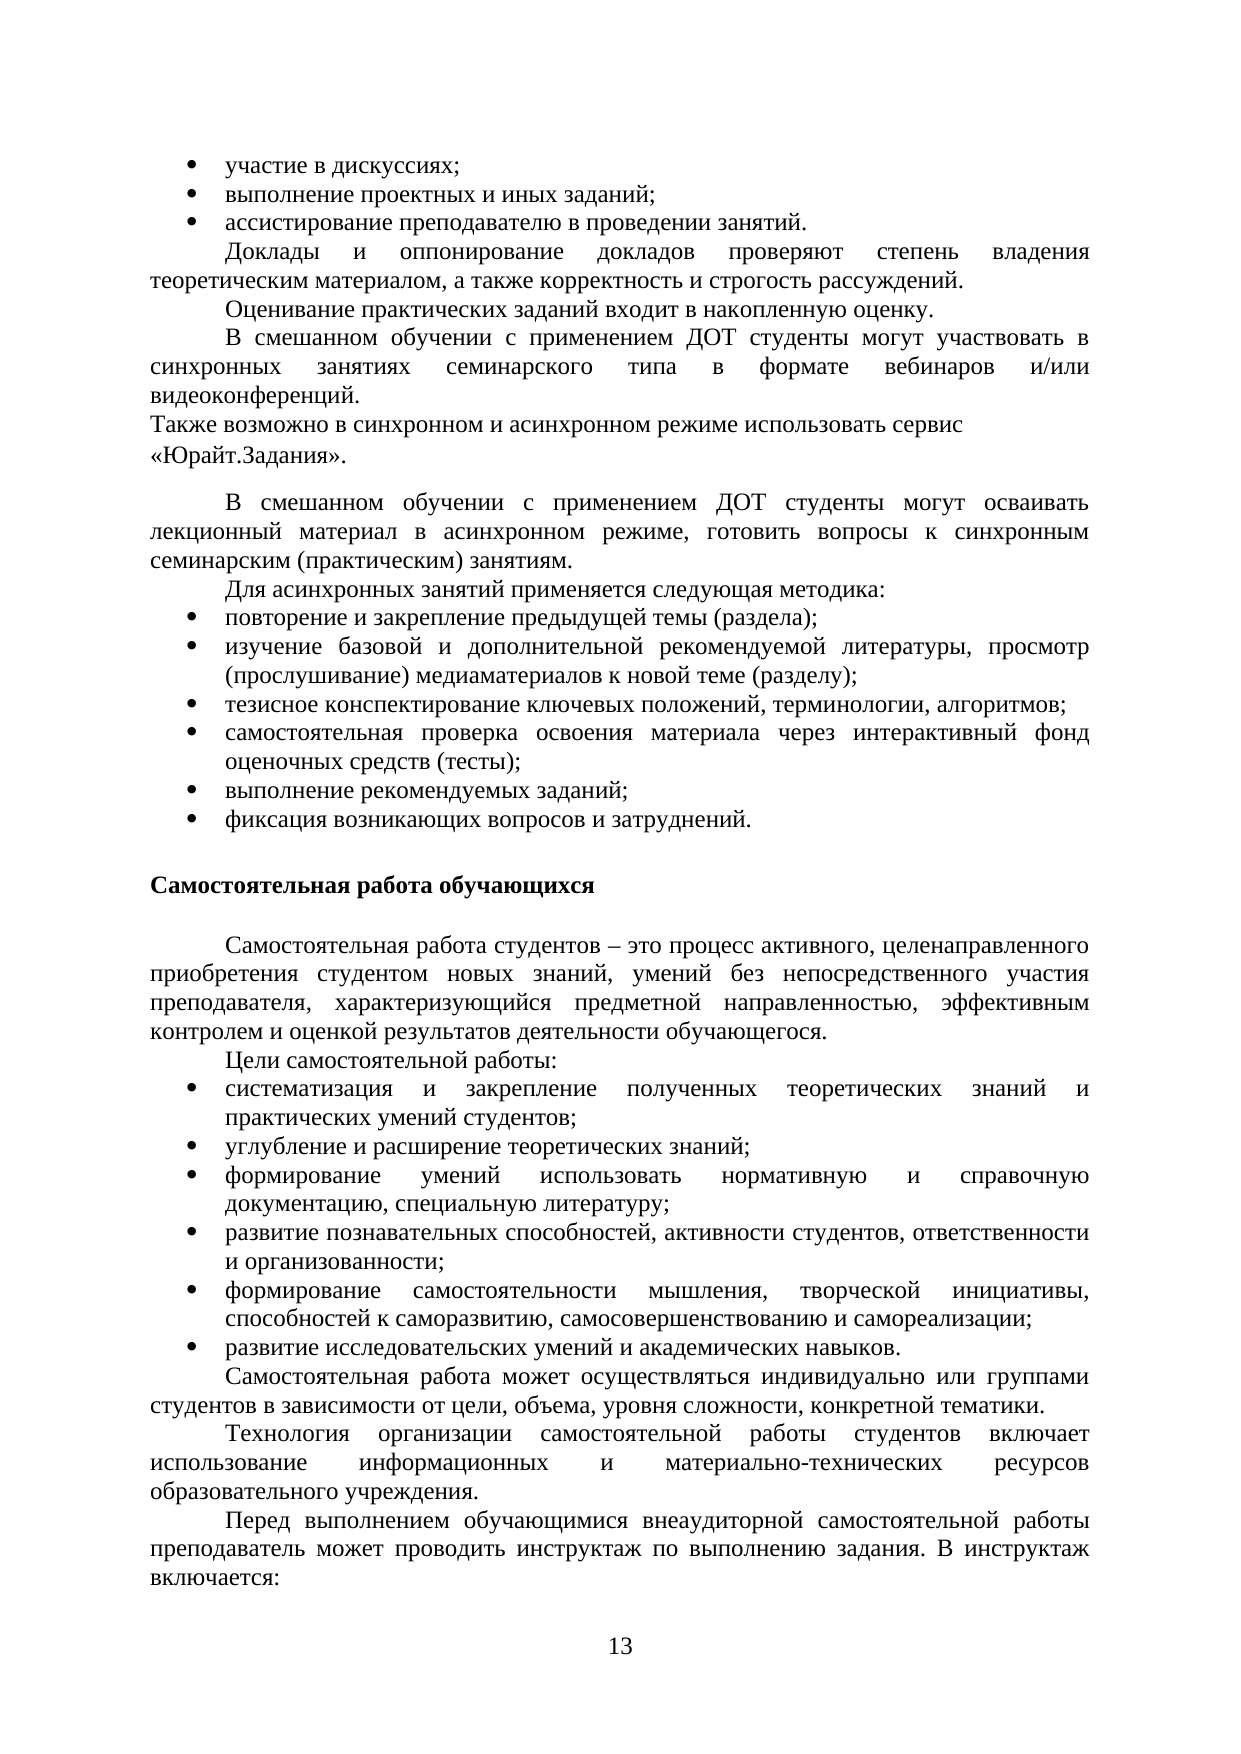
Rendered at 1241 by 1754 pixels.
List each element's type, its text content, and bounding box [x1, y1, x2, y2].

text В смешанном обучении с применением ДОТ студенты могут осваивать лекционный материал в асинхронном режиме, готовить вопросы к синхронным семинарским (практическим) занятиям. [150, 487, 1090, 574]
text Самостоятельная работа студентов – это процесс активного, целенаправленного приобретения студентом новых знаний, умений без непосредственного участия преподавателя, характеризующийся предметной направленностью, эффективным контролем и оценкой результатов деятельности обучающегося. [150, 930, 1090, 1045]
list тезисное конспектирование ключевых положений, терминологии, алгоритмов; [187, 689, 1090, 717]
list фиксация возникающих вопросов и затруднений. [187, 804, 1090, 832]
list повторение и закрепление предыдущей темы (раздела); [187, 602, 1090, 631]
text Также возможно в синхронном и асинхронном режиме использовать сервис «Юрайт.Задания». [150, 409, 1090, 468]
text В смешанном обучении с применением ДОТ студенты могут участвовать в синхронных занятиях семинарского типа в формате вебинаров и/или видеоконференций. [150, 322, 1090, 409]
list изучение базовой и дополнительной рекомендуемой литературы, просмотр (прослушивание) медиаматериалов к новой теме (разделу); [187, 631, 1090, 689]
text Цели самостоятельной работы: [150, 1045, 1090, 1073]
list формирование умений использовать нормативную и справочную документацию, специальную литературу; [187, 1160, 1090, 1217]
list выполнение рекомендуемых заданий; [187, 775, 1090, 804]
list систематизация и закрепление полученных теоретических знаний и практических умений студентов; [187, 1073, 1090, 1131]
text Доклады и оппонирование докладов проверяют степень владения теоретическим материалом, а также корректность и строгость рассуждений. [150, 236, 1090, 294]
text Для асинхронных занятий применяется следующая методика: [150, 574, 1090, 602]
text Технология организации самостоятельной работы студентов включает использование информационных и материально-технических ресурсов образовательного учреждения. [150, 1418, 1090, 1505]
list формирование самостоятельности мышления, творческой инициативы, способностей к саморазвитию, самосовершенствованию и самореализации; [187, 1275, 1090, 1332]
text Самостоятельная работа может осуществляться индивидуально или группами студентов в зависимости от цели, объема, уровня сложности, конкретной тематики. [150, 1361, 1090, 1418]
list ассистирование преподавателю в проведении занятий. [187, 207, 1090, 236]
text Перед выполнением обучающимися внеаудиторной самостоятельной работы преподаватель может проводить инструктаж по выполнению задания. В инструктаж включается: [150, 1505, 1090, 1591]
list выполнение проектных и иных заданий; [187, 179, 1090, 207]
list развитие исследовательских умений и академических навыков. [187, 1332, 1090, 1361]
list самостоятельная проверка освоения материала через интерактивный фонд оценочных средств (тесты); [187, 717, 1090, 775]
text Оценивание практических заданий входит в накопленную оценку. [150, 294, 1090, 322]
list развитие познавательных способностей, активности студентов, ответственности и организованности; [187, 1217, 1090, 1275]
list участие в дискуссиях; [187, 150, 1090, 179]
list углубление и расширение теоретических знаний; [187, 1131, 1090, 1160]
subtitle Самостоятельная работа обучающихся [150, 870, 1090, 899]
